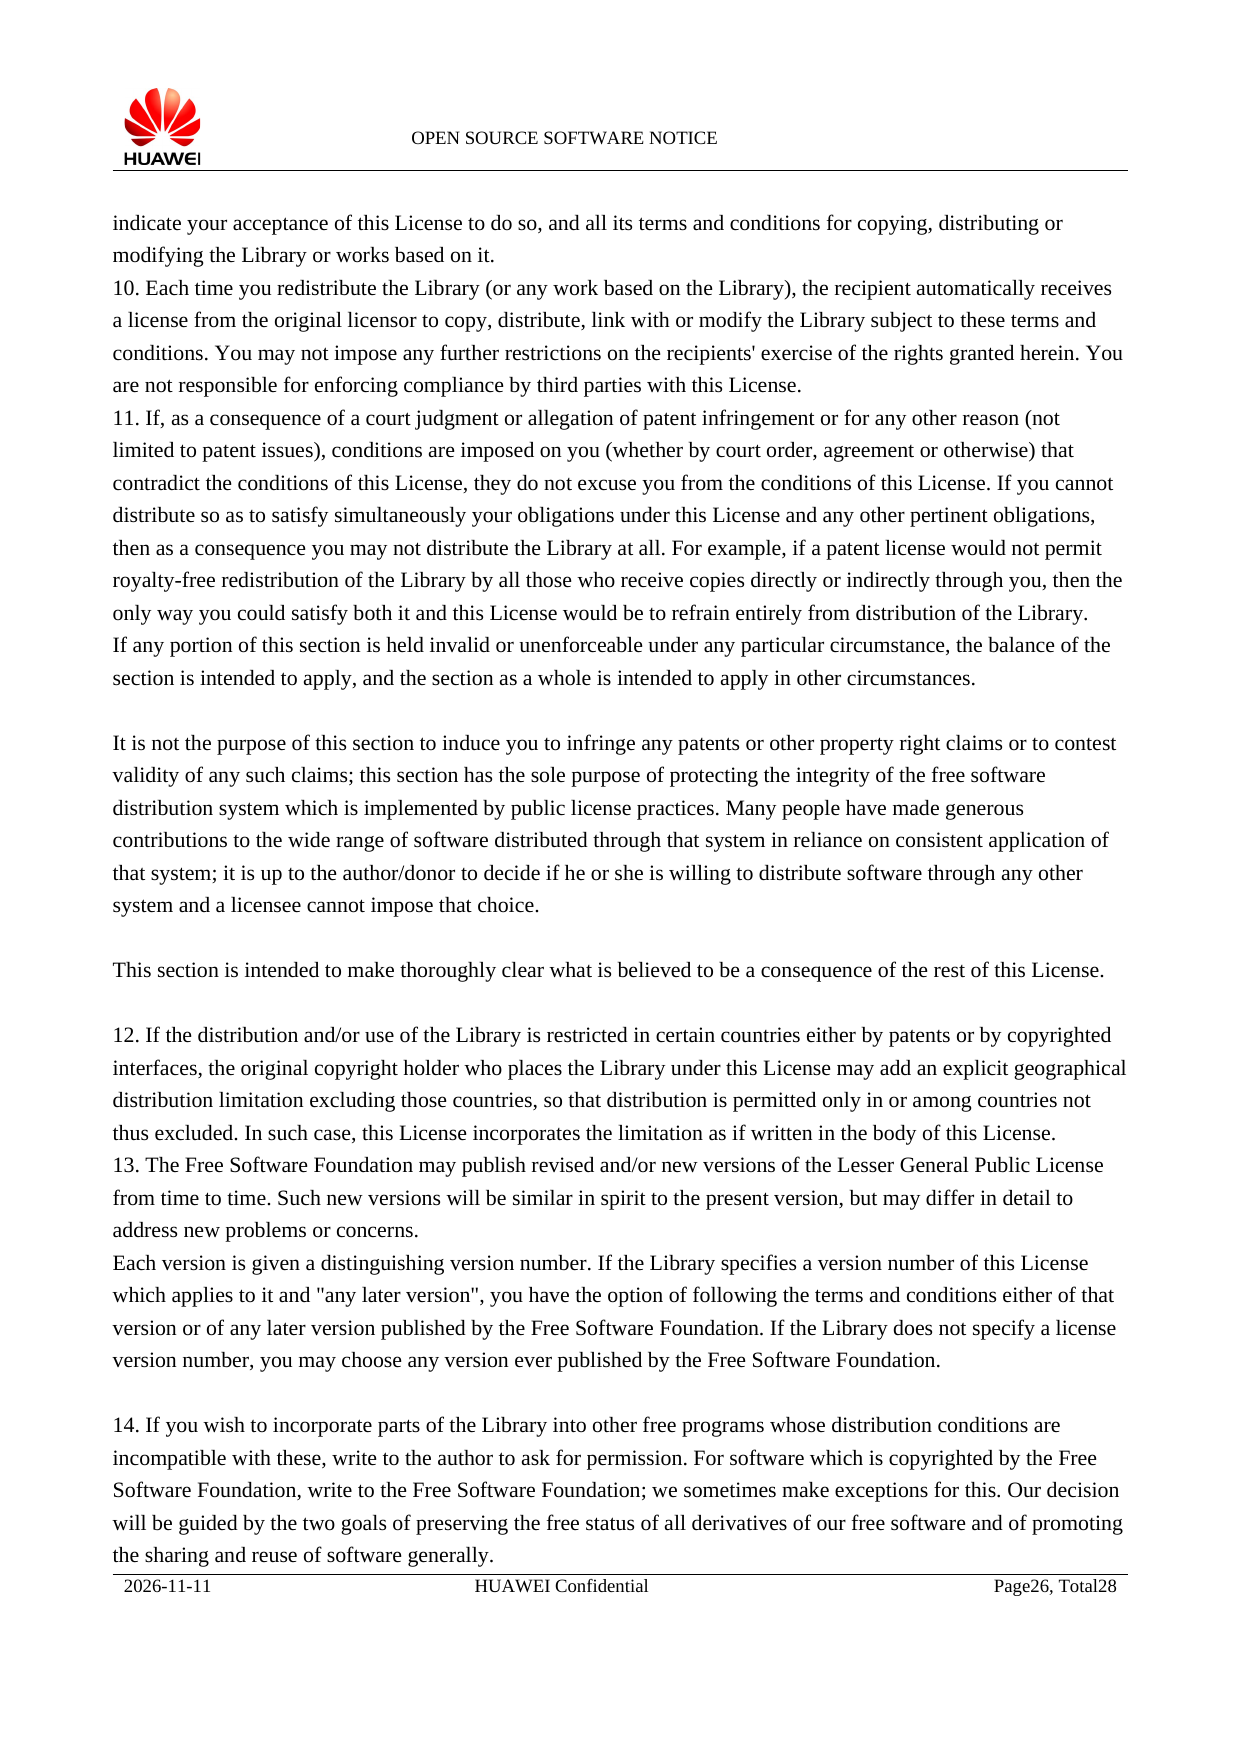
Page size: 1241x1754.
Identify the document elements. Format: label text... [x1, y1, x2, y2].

text 13. The Free Software Foundation may publish revised and/or new versions of the Lesser General Public License from time to time. Such new versions will be similar in spirit to the present version, but may differ in detail to address new problems or concerns. [112, 1149, 1128, 1246]
text 12. If the distribution and/or use of the Library is restricted in certain countries either by patents or by copyrighted interfaces, the original copyright holder who places the Library under this License may add an explicit geographical distribution limitation excluding those countries, so that distribution is permitted only in or among countries not thus excluded. In such case, this License incorporates the limitation as if written in the body of this License. [112, 1019, 1128, 1149]
text This section is intended to make thoroughly clear what is believed to be a consequence of the rest of this License. [112, 954, 1128, 986]
text It is not the purpose of this section to induce you to infringe any patents or other property right claims or to contest validity of any such claims; this section has the sole purpose of protecting the integrity of the free software distribution system which is implemented by public license practices. Many people have made generous contributions to the wide range of software distributed through that system in reliance on consistent application of that system; it is up to the author/donor to decide if he or she is willing to distribute software through any other system and a licensee cannot impose that choice. [112, 726, 1128, 921]
text Each version is given a distinguishing version number. If the Library specifies a version number of this License which applies to it and "any later version", you have the option of following the terms and conditions either of that version or of any later version published by the Free Software Foundation. If the Library does not specify a license version number, you may choose any version ever published by the Free Software Foundation. [112, 1246, 1128, 1376]
text 10. Each time you redistribute the Library (or any work based on the Library), the recipient automatically receives a license from the original licensor to copy, distribute, link with or modify the Library subject to these terms and conditions. You may not impose any further restrictions on the recipients' exercise of the rights granted herein. You are not responsible for enforcing compliance by third parties with this License. [112, 271, 1128, 401]
text If any portion of this section is held invalid or unenforceable under any particular circumstance, the balance of the section is intended to apply, and the section as a whole is intended to apply in other circumstances. [112, 629, 1128, 694]
picture [124, 88, 201, 165]
text 11. If, as a consequence of a court judgment or allegation of patent infringement or for any other reason (not limited to patent issues), conditions are imposed on you (whether by court order, agreement or otherwise) that contradict the conditions of this License, they do not excuse you from the conditions of this License. If you cannot distribute so as to satisfy simultaneously your obligations under this License and any other pertinent obligations, then as a consequence you may not distribute the Library at all. For example, if a patent license would not permit royalty-free redistribution of the Library by all those who receive copies directly or indirectly through you, then the only way you could satisfy both it and this License would be to refrain entirely from distribution of the Library. [112, 401, 1128, 629]
text 14. If you wish to incorporate parts of the Library into other free programs whose distribution conditions are incompatible with these, write to the author to ask for permission. For software which is copyrighted by the Free Software Foundation, write to the Free Software Foundation; we sometimes make exceptions for this. Our decision will be guided by the two goals of preserving the free status of all derivatives of our free software and of promoting the sharing and reuse of software generally. [112, 1409, 1128, 1571]
